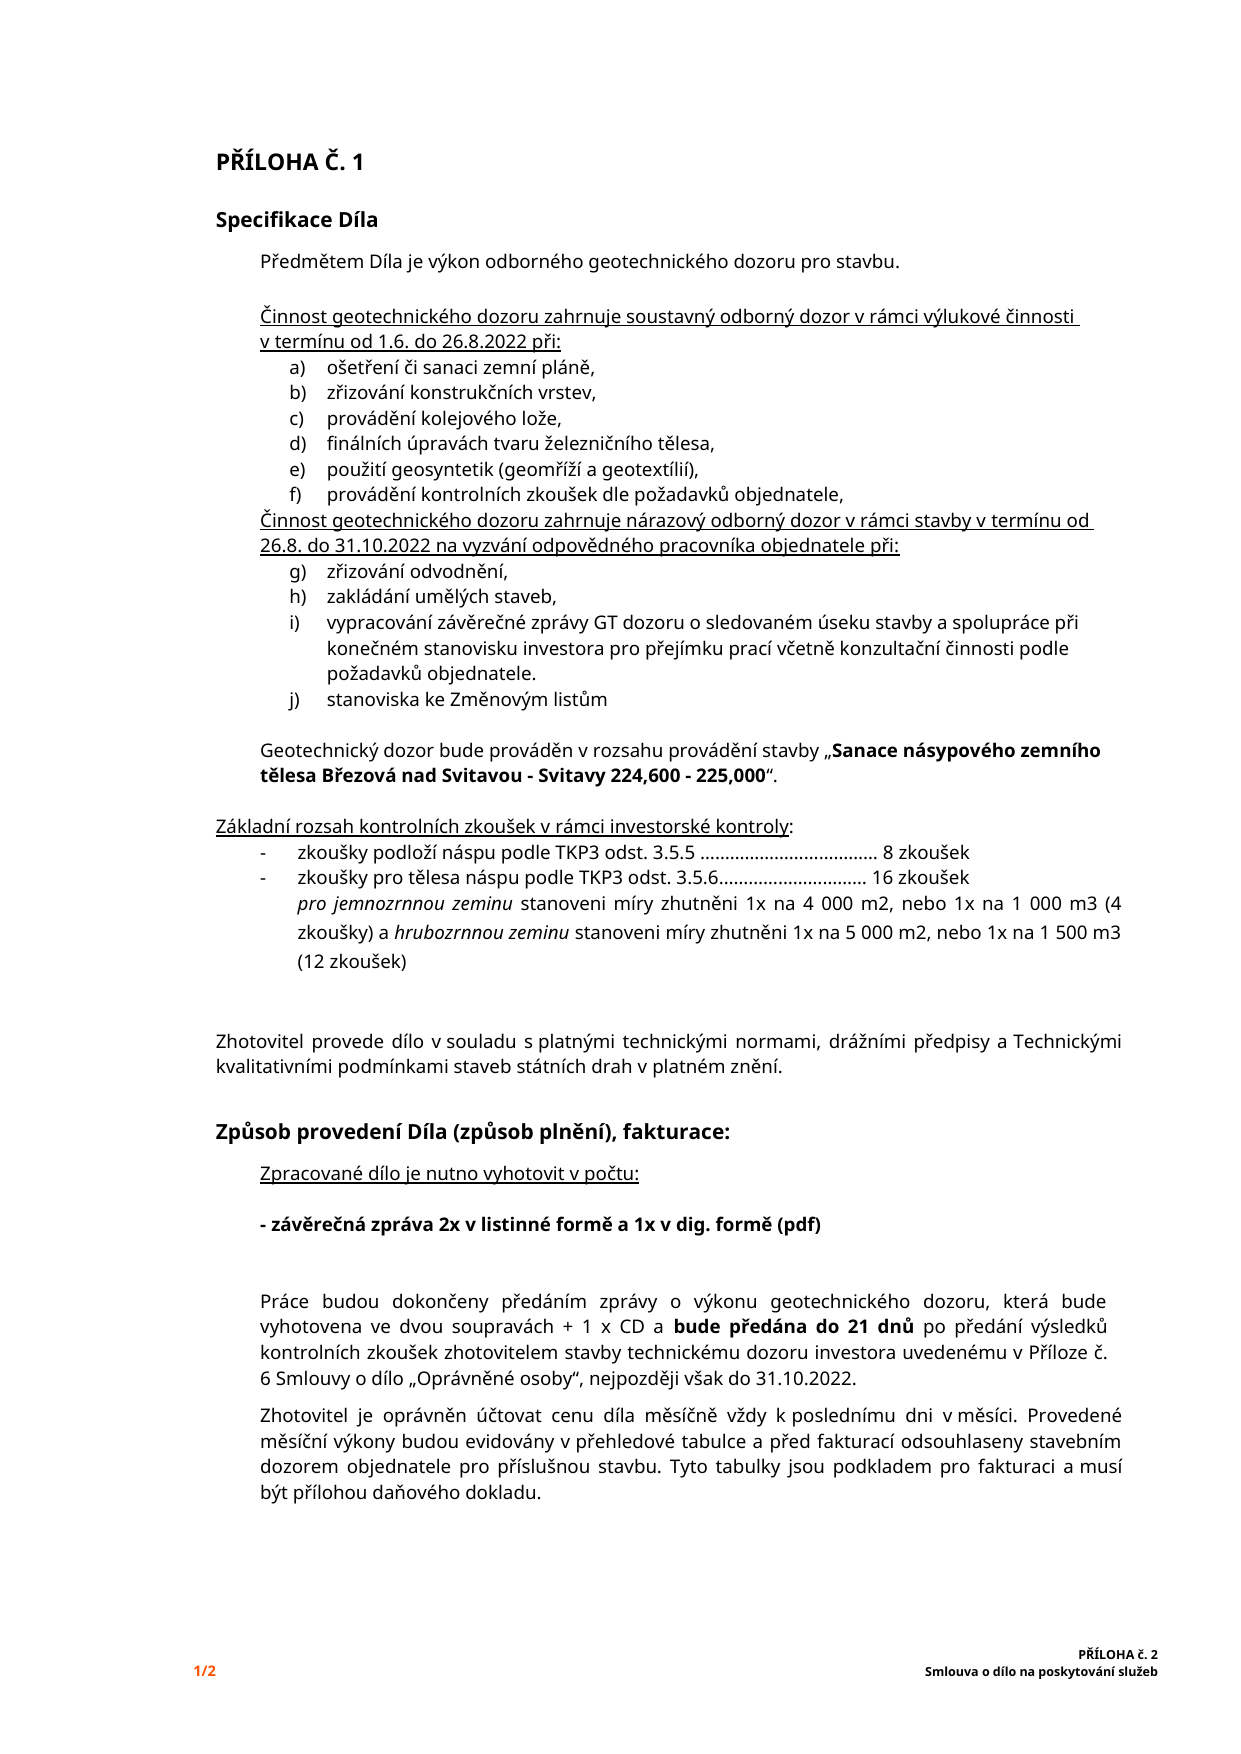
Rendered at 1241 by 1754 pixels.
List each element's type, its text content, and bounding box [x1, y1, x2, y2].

list provádění kolejového lože, [289, 405, 1122, 431]
text Zpracované dílo je nutno vyhotovit v počtu: [216, 1161, 1122, 1186]
text Příloha č. 1 [216, 146, 1122, 177]
list pro jemnozrnnou zeminu stanoveni míry zhutněni 1x na 4 000 m2, nebo 1x na 1 000 m3 (4 zkoušky) a hrubozrnnou zeminu stanoveni míry zhutněni 1x na 5 000 m2, nebo 1x na 1 500 m3 (12 zkoušek) [297, 890, 1122, 974]
text Zhotovitel provede dílo v souladu s platnými technickými normami, drážními předpisy a Technickými kvalitativními podmínkami staveb státních drah v platném znění. [216, 1028, 1122, 1079]
text Práce budou dokončeny předáním zprávy o výkonu geotechnického dozoru, která bude vyhotovena ve dvou soupravách + 1 x CD a bude předána do 21 dnů po předání výsledků kontrolních zkoušek zhotovitelem stavby technickému dozoru investora uvedenému v Příloze č. 6 Smlouvy o dílo „Oprávněné osoby“, nejpozději však do 31.10.2022. [260, 1288, 1108, 1390]
text - závěrečná zpráva 2x v listinné formě a 1x v dig. formě (pdf) [216, 1212, 1122, 1237]
list zřizování konstrukčních vrstev, [289, 379, 1122, 405]
text Specifikace Díla [216, 205, 1122, 233]
list vypracování závěrečné zprávy GT dozoru o sledovaném úseku stavby a spolupráce při konečném stanovisku investora pro přejímku prací včetně konzultační činnosti podle požadavků objednatele. [289, 609, 1122, 686]
text Činnost geotechnického dozoru zahrnuje nárazový odborný dozor v rámci stavby v termínu od 26.8. do 31.10.2022 na vyzvání odpovědného pracovníka objednatele při: [260, 507, 1122, 558]
text Způsob provedení Díla (způsob plnění), fakturace: [216, 1117, 1122, 1145]
list zkoušky pro tělesa náspu podle TKP3 odst. 3.5.6………………………… 16 zkoušek [260, 864, 1122, 890]
list zkoušky podloží náspu podle TKP3 odst. 3.5.5 ……………………………… 8 zkoušek [260, 839, 1122, 864]
list použití geosyntetik (geomříží a geotextílií), [289, 456, 1122, 482]
list finálních úpravách tvaru železničního tělesa, [289, 431, 1122, 456]
list ošetření či sanaci zemní pláně, [289, 354, 1122, 379]
list zakládání umělých staveb, [289, 584, 1122, 609]
list provádění kontrolních zkoušek dle požadavků objednatele, [289, 482, 1122, 507]
text Předmětem Díla je výkon odborného geotechnického dozoru pro stavbu. [260, 249, 1122, 274]
list stanoviska ke Změnovým listům [289, 686, 1122, 711]
text Zhotovitel je oprávněn účtovat cenu díla měsíčně vždy k poslednímu dni v měsíci. Provedené měsíční výkony budou evidovány v přehledové tabulce a před fakturací odsouhlaseny stavebním dozorem objednatele pro příslušnou stavbu. Tyto tabulky jsou podkladem pro fakturaci a musí být přílohou daňového dokladu. [260, 1403, 1122, 1505]
text Geotechnický dozor bude prováděn v rozsahu provádění stavby „Sanace násypového zemního tělesa Březová nad Svitavou - Svitavy 224,600 - 225,000“. [260, 737, 1122, 788]
text Základní rozsah kontrolních zkoušek v rámci investorské kontroly: [216, 813, 1122, 839]
list zřizování odvodnění, [289, 558, 1122, 584]
text Činnost geotechnického dozoru zahrnuje soustavný odborný dozor v rámci výlukové činnosti v termínu od 1.6. do 26.8.2022 při: [260, 303, 1122, 354]
